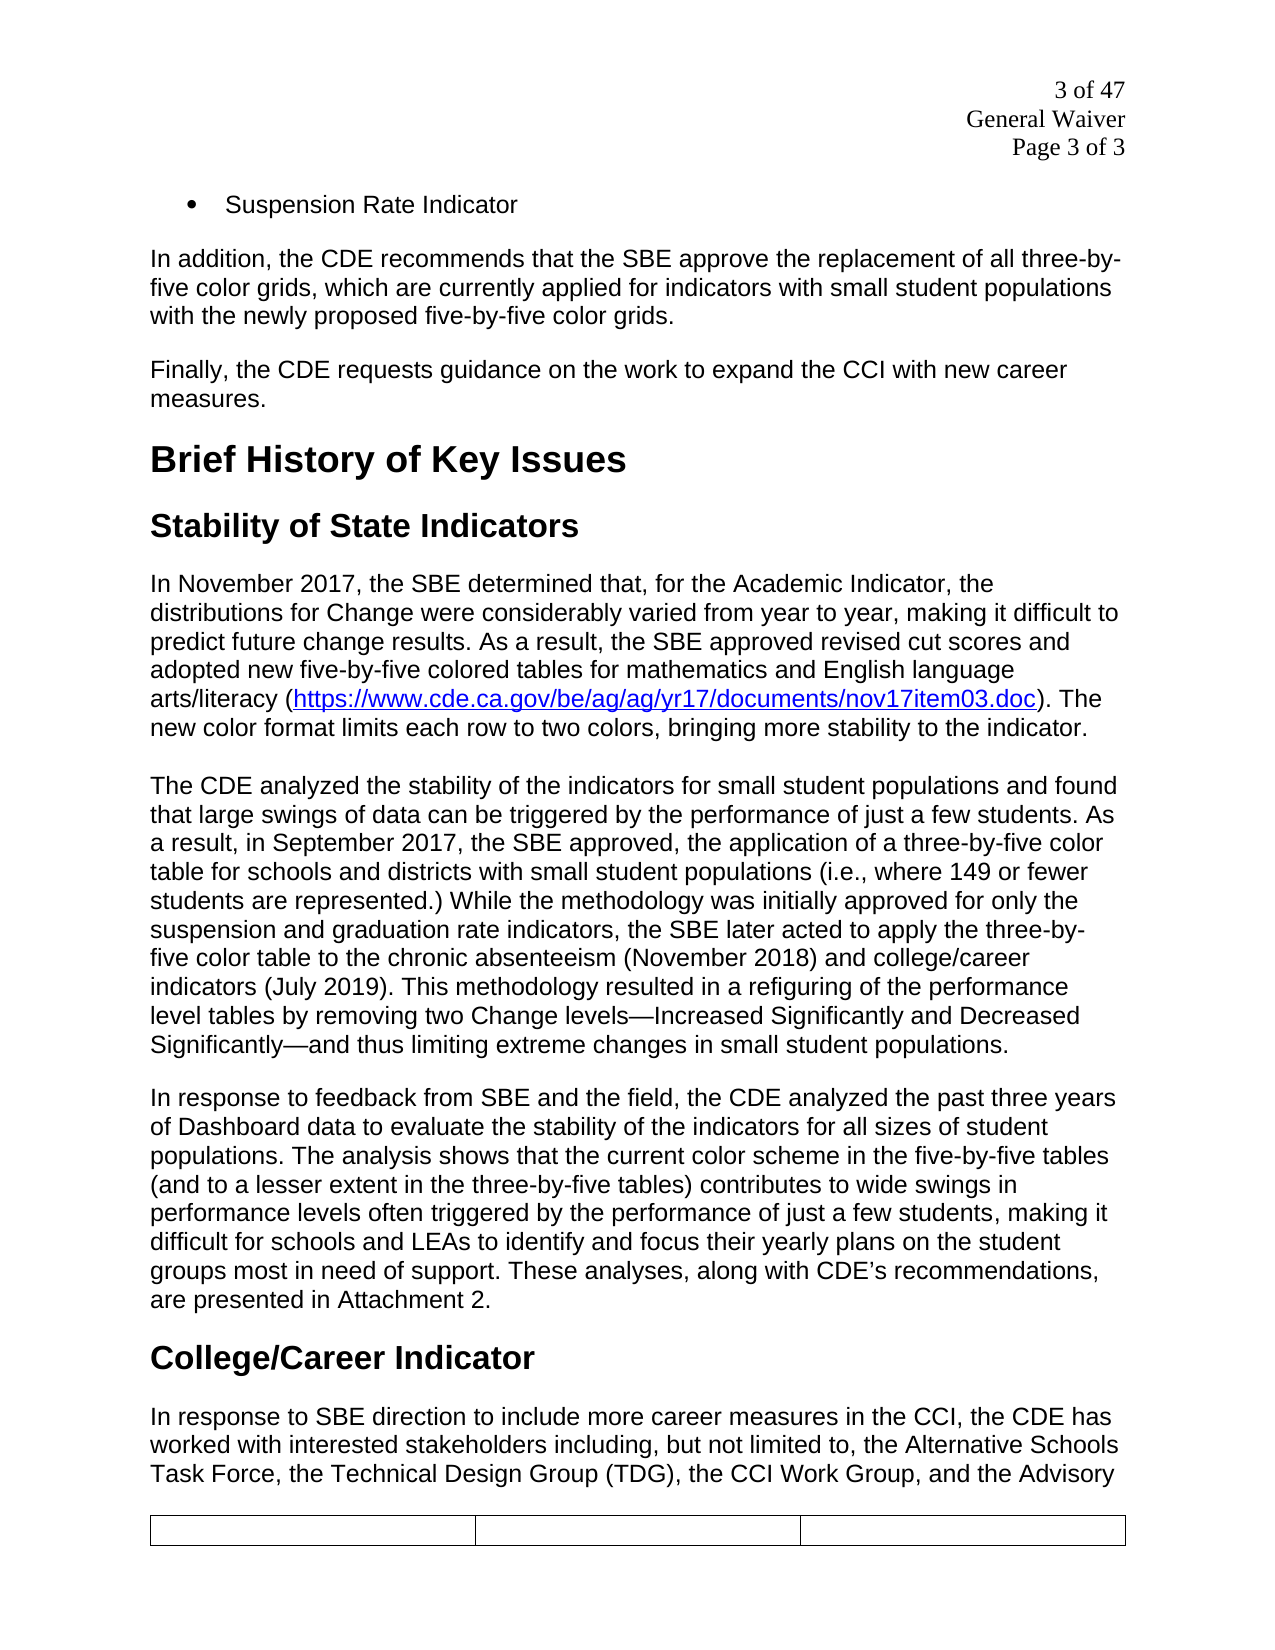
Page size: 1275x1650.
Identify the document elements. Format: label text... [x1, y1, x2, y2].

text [150, 1402, 1125, 1488]
subtitle Brief History of Key Issues [150, 438, 1125, 481]
list Suspension Rate Indicator [187, 190, 1125, 219]
text In November 2017, the SBE determined that, for the Academic Indicator, the distributions for Change were considerably varied from year to year, making it difficult to predict future change results. As a result, the SBE approved revised cut scores and adopted new five-by-five colored tables for mathematics and English language arts/literacy (https://www.cde.ca.gov/be/ag/ag/yr17/documents/nov17item03.doc). The new color format limits each row to two colors, bringing more stability to the indicator. [150, 569, 1125, 742]
subtitle College/Career Indicator [150, 1338, 1125, 1377]
text Finally, the CDE requests guidance on the work to expand the CCI with new career measures. [150, 355, 1125, 413]
text In response to feedback from SBE and the field, the CDE analyzed the past three years of Dashboard data to evaluate the stability of the indicators for all sizes of student populations. The analysis shows that the current color scheme in the five-by-five tables (and to a lesser extent in the three-by-five tables) contributes to wide swings in performance levels often triggered by the performance of just a few students, making it difficult for schools and LEAs to identify and focus their yearly plans on the student groups most in need of support. These analyses, along with CDE’s recommendations, are presented in Attachment 2. [150, 1083, 1125, 1313]
text In addition, the CDE recommends that the SBE approve the replacement of all three-by-five color grids, which are currently applied for indicators with small student populations with the newly proposed five-by-five color grids. [150, 244, 1125, 330]
subtitle Stability of State Indicators [150, 506, 1125, 544]
text The CDE analyzed the stability of the indicators for small student populations and found that large swings of data can be triggered by the performance of just a few students. As a result, in September 2017, the SBE approved, the application of a three-by-five color table for schools and districts with small student populations (i.e., where 149 or fewer students are represented.) While the methodology was initially approved for only the suspension and graduation rate indicators, the SBE later acted to apply the three-by-five color table to the chronic absenteeism (November 2018) and college/career indicators (July 2019). This methodology resulted in a refiguring of the performance level tables by removing two Change levels—Increased Significantly and Decreased Significantly—and thus limiting extreme changes in small student populations. [150, 771, 1125, 1058]
